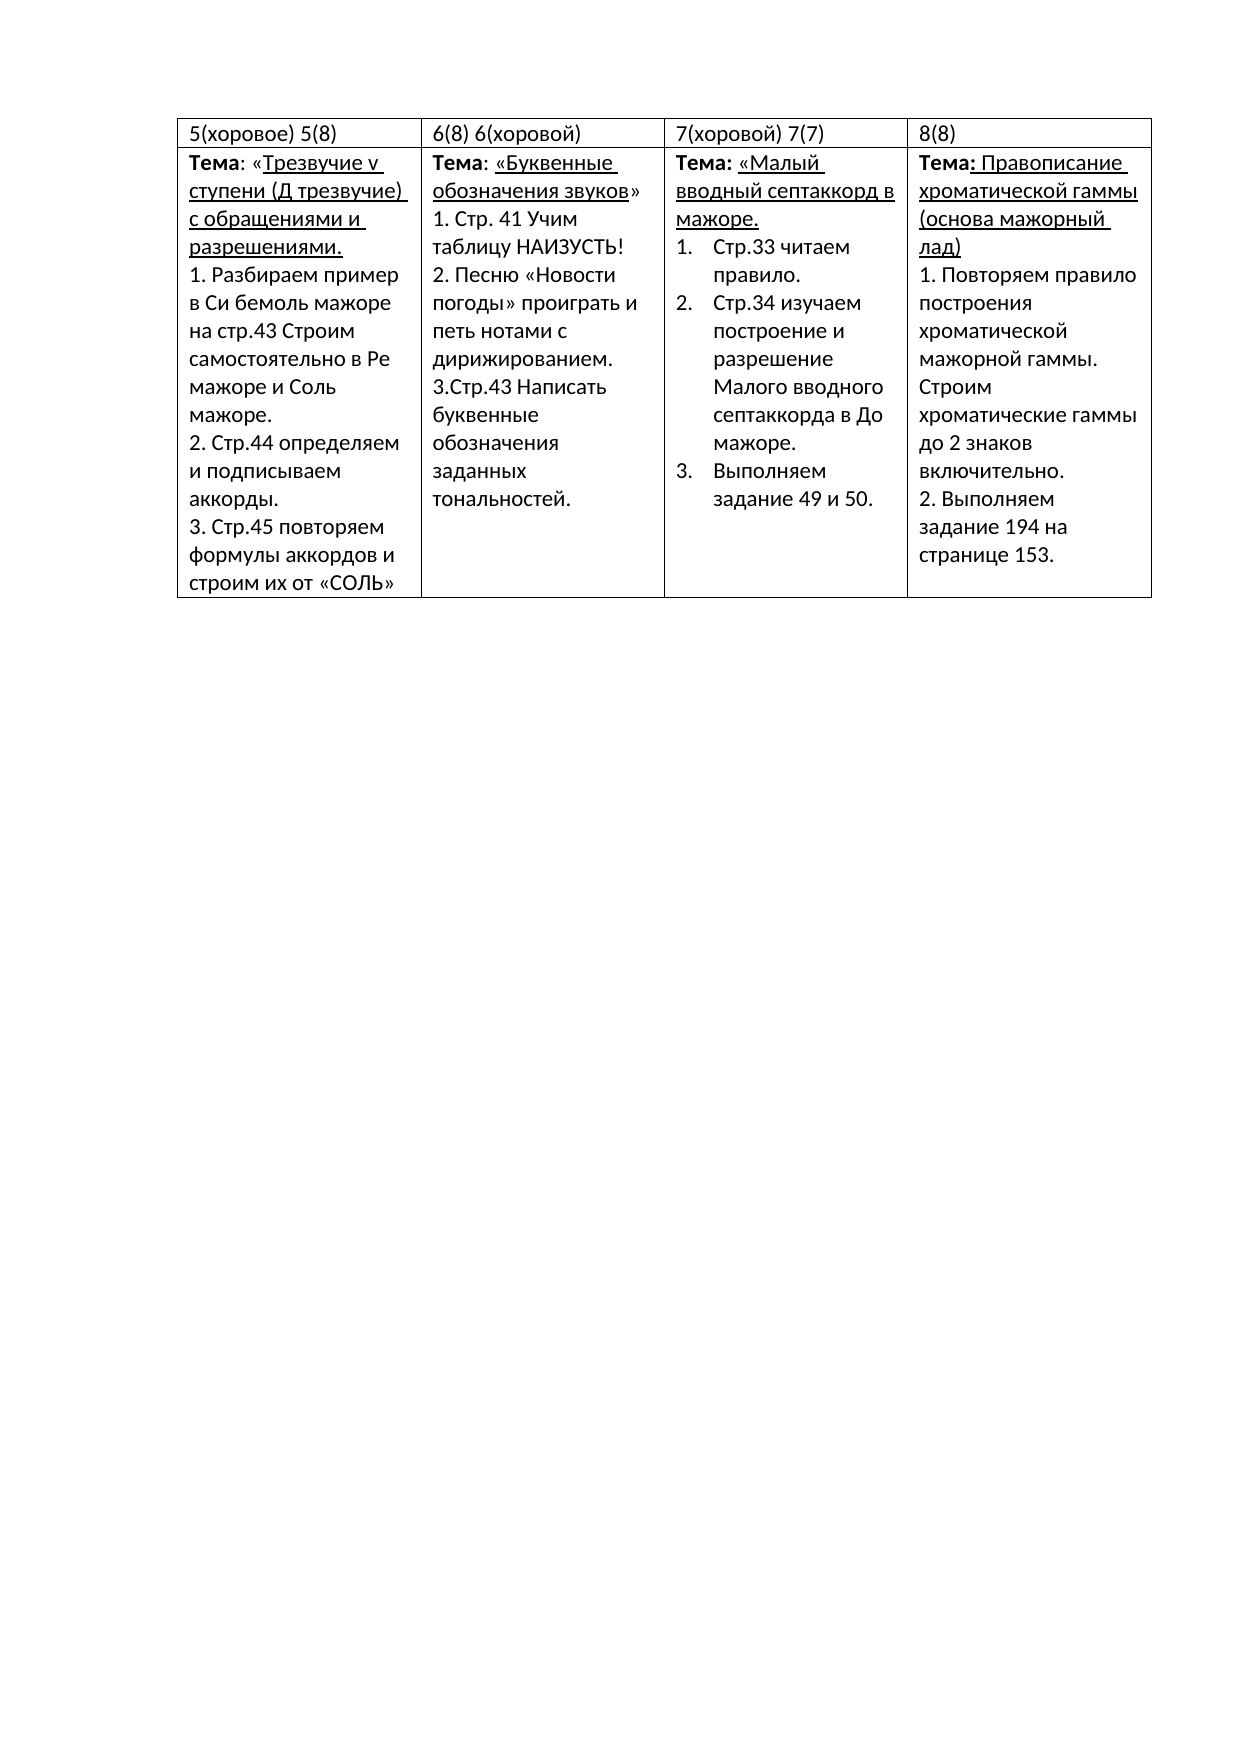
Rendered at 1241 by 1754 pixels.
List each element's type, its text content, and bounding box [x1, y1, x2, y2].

table_header 5(хоровое) 5(8) [178, 119, 421, 147]
table_cell Тема: «Малый вводный септаккорд в мажоре. Стр.33 читаем правило. Стр.34 изучаем построение и разрешение Малого вводного септаккорда в До мажоре. Выполняем задание 49 и 50. [665, 148, 907, 597]
table_header 8(8) [908, 119, 1151, 147]
table_cell Тема: «Трезвучие v ступени (Д трезвучие) с обращениями и разрешениями. 1. Разбираем пример в Си бемоль мажоре на стр.43 Строим самостоятельно в Ре мажоре и Соль мажоре. 2. Стр.44 определяем и подписываем аккорды. 3. Стр.45 повторяем формулы аккордов и строим их от «СОЛЬ» [178, 148, 421, 597]
table_header 6(8) 6(хоровой) [422, 119, 664, 147]
table_cell Тема: «Буквенные обозначения звуков» 1. Стр. 41 Учим таблицу НАИЗУСТЬ! 2. Песню «Новости погоды» проиграть и петь нотами с дирижированием. 3.Стр.43 Написать буквенные обозначения заданных тональностей. [422, 148, 664, 597]
table_cell Тема: Правописание хроматической гаммы (основа мажорный лад) 1. Повторяем правило построения хроматической мажорной гаммы. Строим хроматические гаммы до 2 знаков включительно. 2. Выполняем задание 194 на странице 153. [908, 148, 1151, 597]
table_header 7(хоровой) 7(7) [665, 119, 907, 147]
